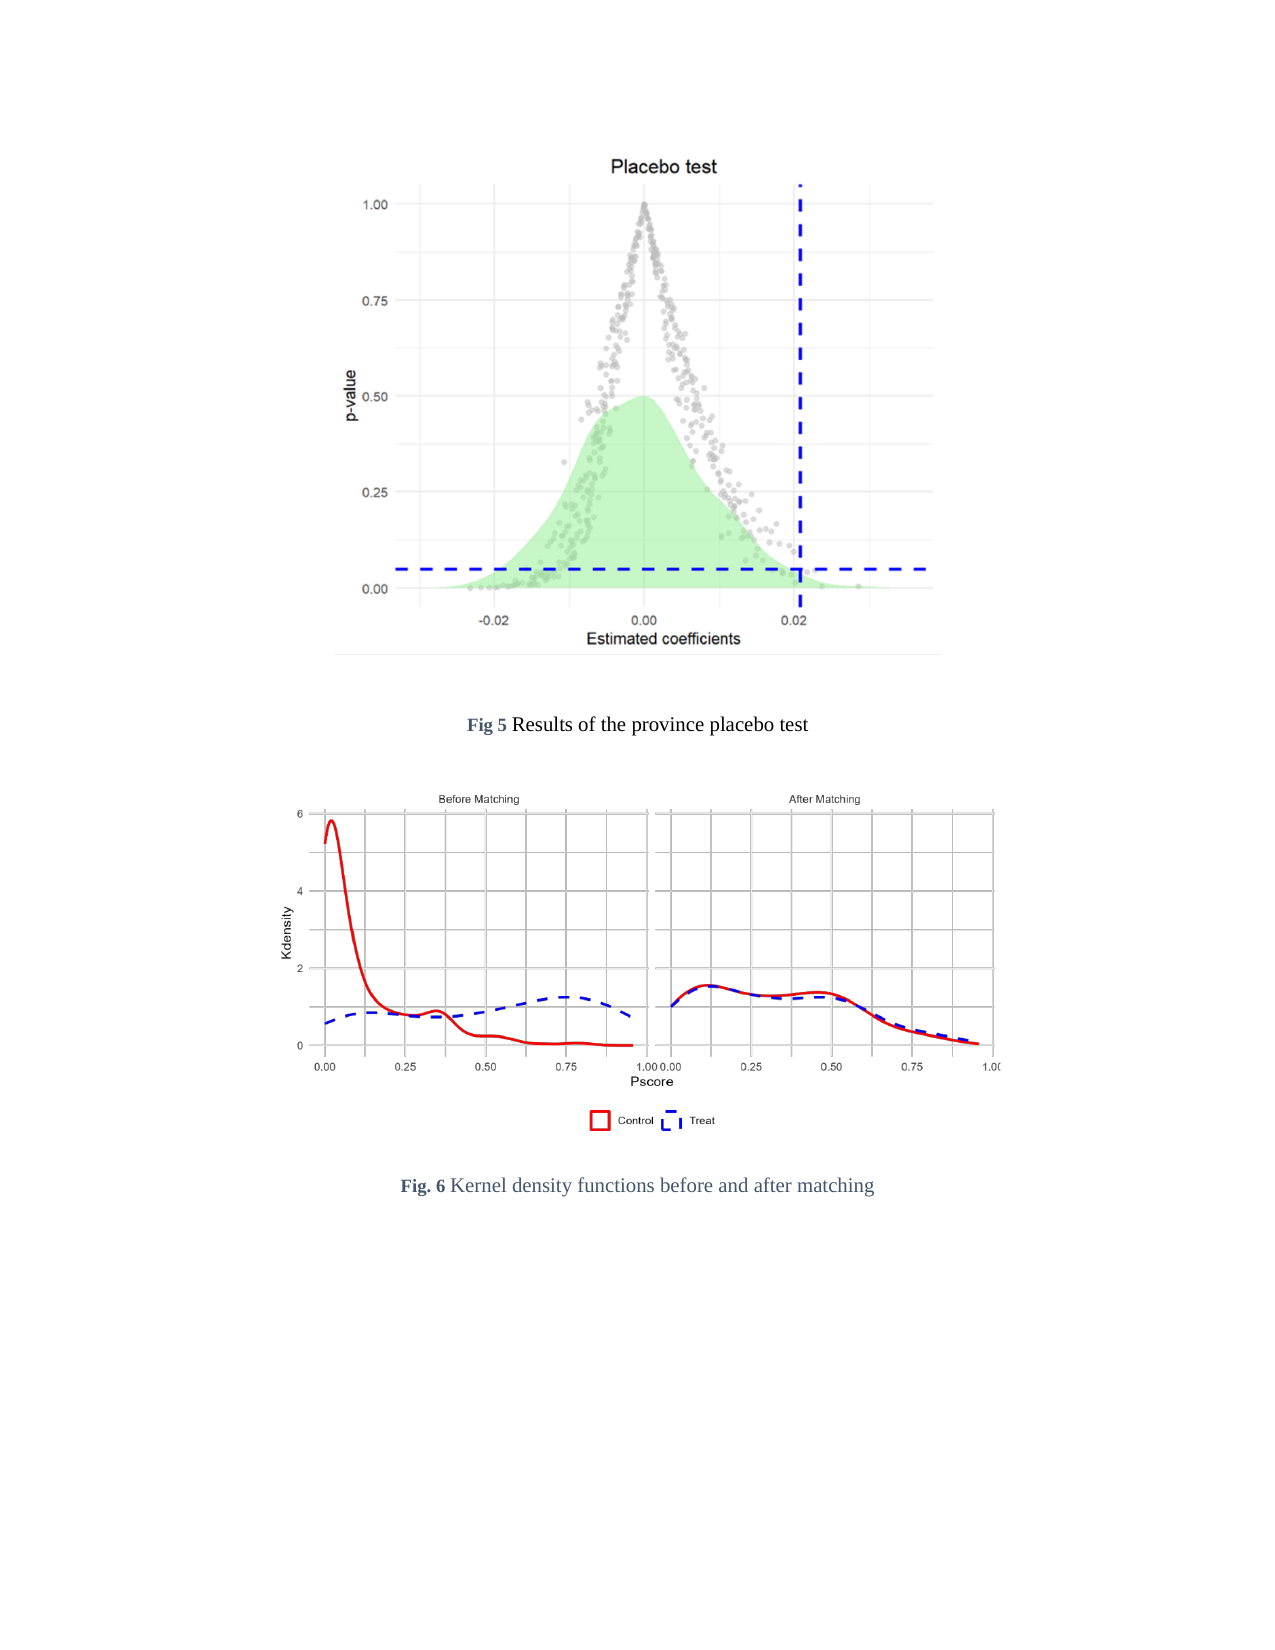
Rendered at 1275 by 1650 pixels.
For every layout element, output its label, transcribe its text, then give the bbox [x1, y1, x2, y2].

text Fig. 6 Kernel density functions before and after matching [187, 1173, 1087, 1197]
text Fig 5 Results of the province placebo test [187, 712, 1087, 736]
picture [334, 150, 941, 655]
picture [274, 781, 1001, 1145]
